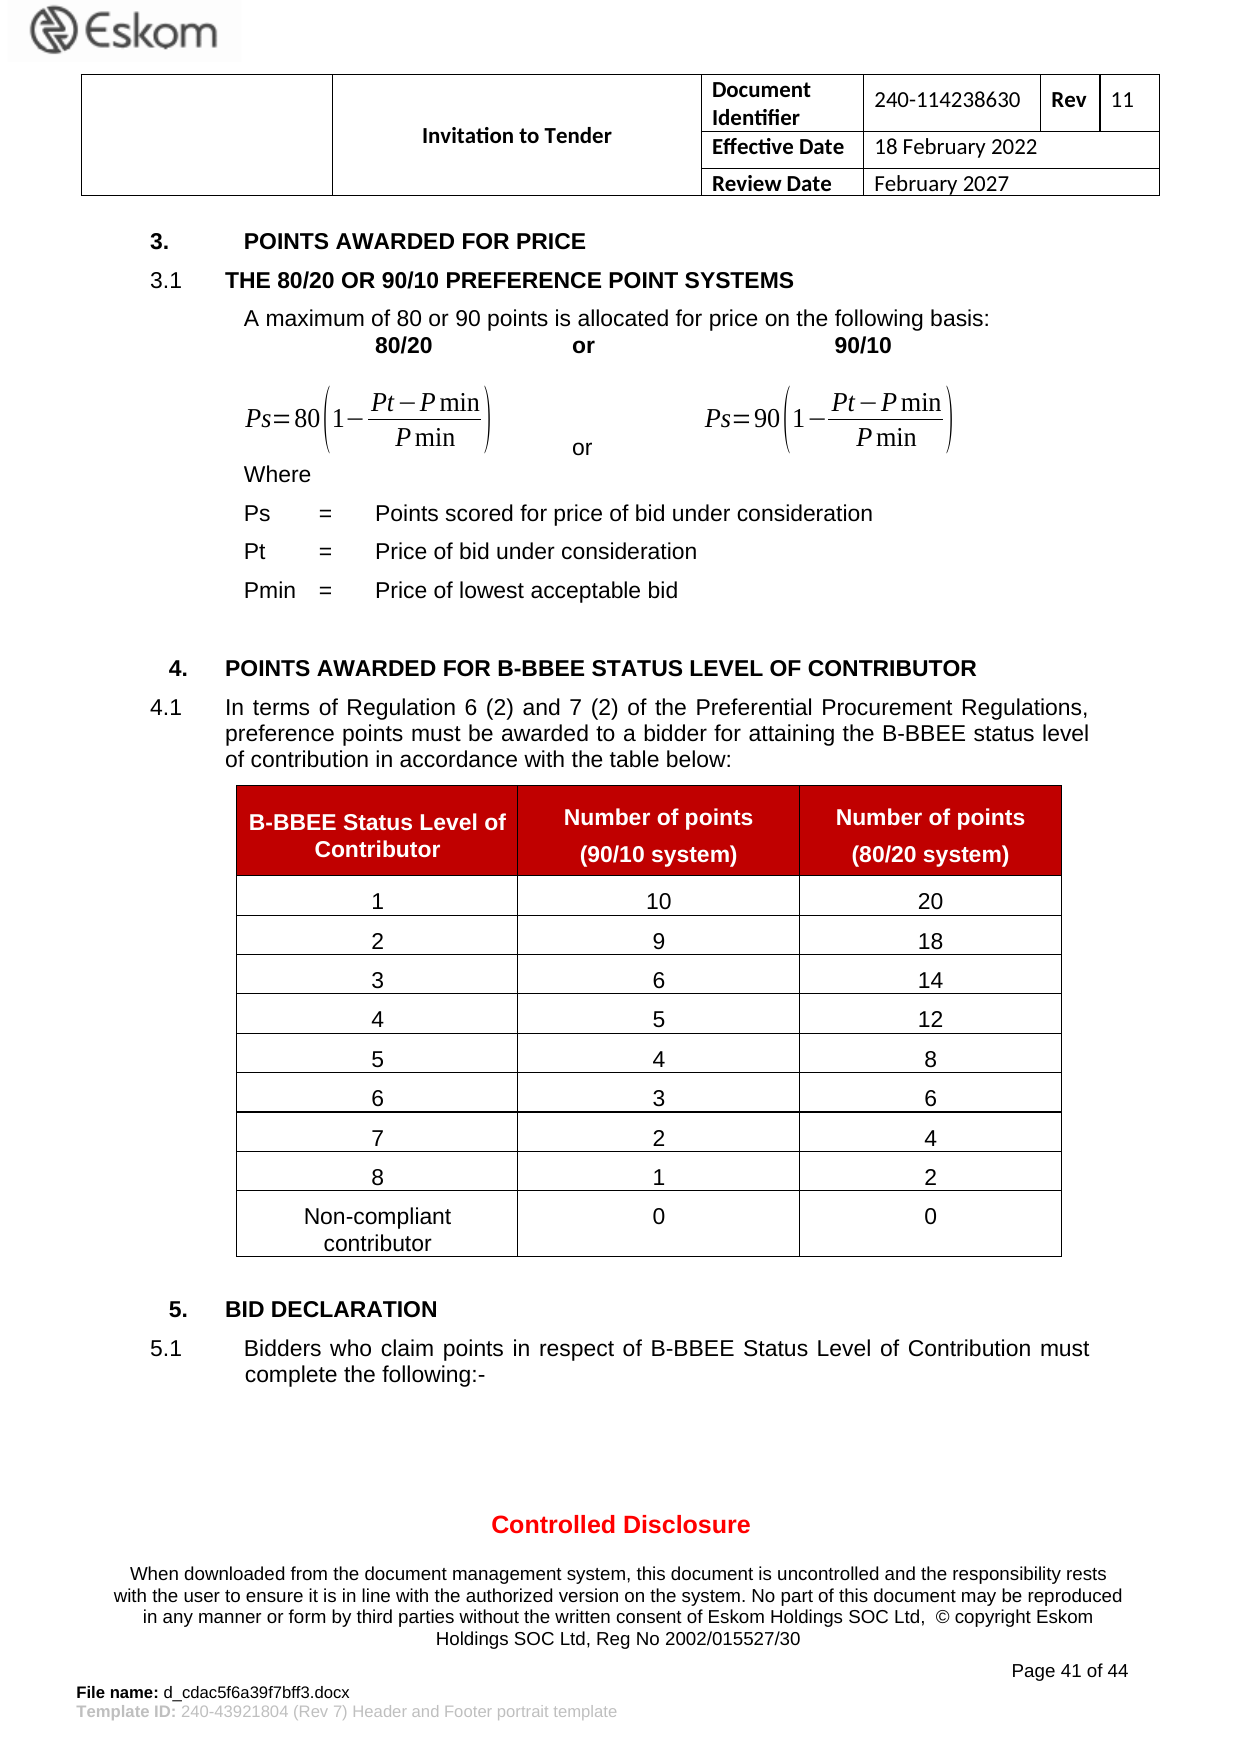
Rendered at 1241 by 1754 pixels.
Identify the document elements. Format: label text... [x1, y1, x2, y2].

list BID DECLARATION [169, 1296, 1090, 1322]
table_header Number of points (80/20 system) [800, 786, 1061, 875]
text Pmin = Price of lowest acceptable bid [150, 577, 1090, 603]
table_cell 2 [518, 1113, 799, 1151]
table_cell 9 [518, 916, 799, 954]
table_cell 6 [237, 1073, 517, 1111]
list THE 80/20 OR 90/10 PREFERENCE POINT SYSTEMS [150, 267, 1090, 293]
table_cell 10 [518, 876, 799, 914]
table_cell 4 [518, 1034, 799, 1072]
table_cell 8 [800, 1034, 1061, 1072]
list POINTS AWARDED FOR PRICE [150, 228, 1090, 254]
text A maximum of 80 or 90 points is allocated for price on the following basis: [150, 305, 1090, 332]
table_cell 2 [800, 1152, 1061, 1190]
list In terms of Regulation 6 (2) and 7 (2) of the Preferential Procurement Regulations, preference points must be awarded to a bidder for attaining the B-BBEE status level of contribution in accordance with the table below: [150, 694, 1090, 773]
table_cell 0 [518, 1191, 799, 1256]
table_cell 7 [237, 1113, 517, 1151]
table_cell Non-compliant contributor [237, 1191, 517, 1256]
table_cell 18 [800, 916, 1061, 954]
text or [150, 384, 1090, 461]
table_cell 5 [237, 1034, 517, 1072]
table_cell 4 [800, 1113, 1061, 1151]
table_cell 8 [237, 1152, 517, 1190]
table_cell 2 [237, 916, 517, 954]
list POINTS AWARDED FOR B-BBEE STATUS LEVEL OF CONTRIBUTOR [169, 655, 1090, 681]
table_cell 1 [237, 876, 517, 914]
table_cell 3 [518, 1073, 799, 1111]
text 80/20 or 90/10 [150, 332, 1090, 358]
text Pt = Price of bid under consideration [150, 538, 1090, 565]
table_cell 0 [800, 1191, 1061, 1256]
table_cell 5 [518, 994, 799, 1033]
table_cell 4 [237, 994, 517, 1033]
table_cell 12 [800, 994, 1061, 1033]
table_header Number of points (90/10 system) [518, 786, 799, 875]
table_cell 3 [237, 955, 517, 993]
table_cell 1 [518, 1152, 799, 1190]
table_header B-BBEE Status Level of Contributor [237, 786, 517, 875]
table_cell 6 [800, 1073, 1061, 1111]
table_cell 20 [800, 876, 1061, 914]
text Ps = Points scored for price of bid under consideration [150, 499, 1090, 526]
table_cell 14 [800, 955, 1061, 993]
text Where [150, 461, 1090, 487]
list Bidders who claim points in respect of B-BBEE Status Level of Contribution must complete the following:- [150, 1335, 1090, 1387]
table_cell 6 [518, 955, 799, 993]
